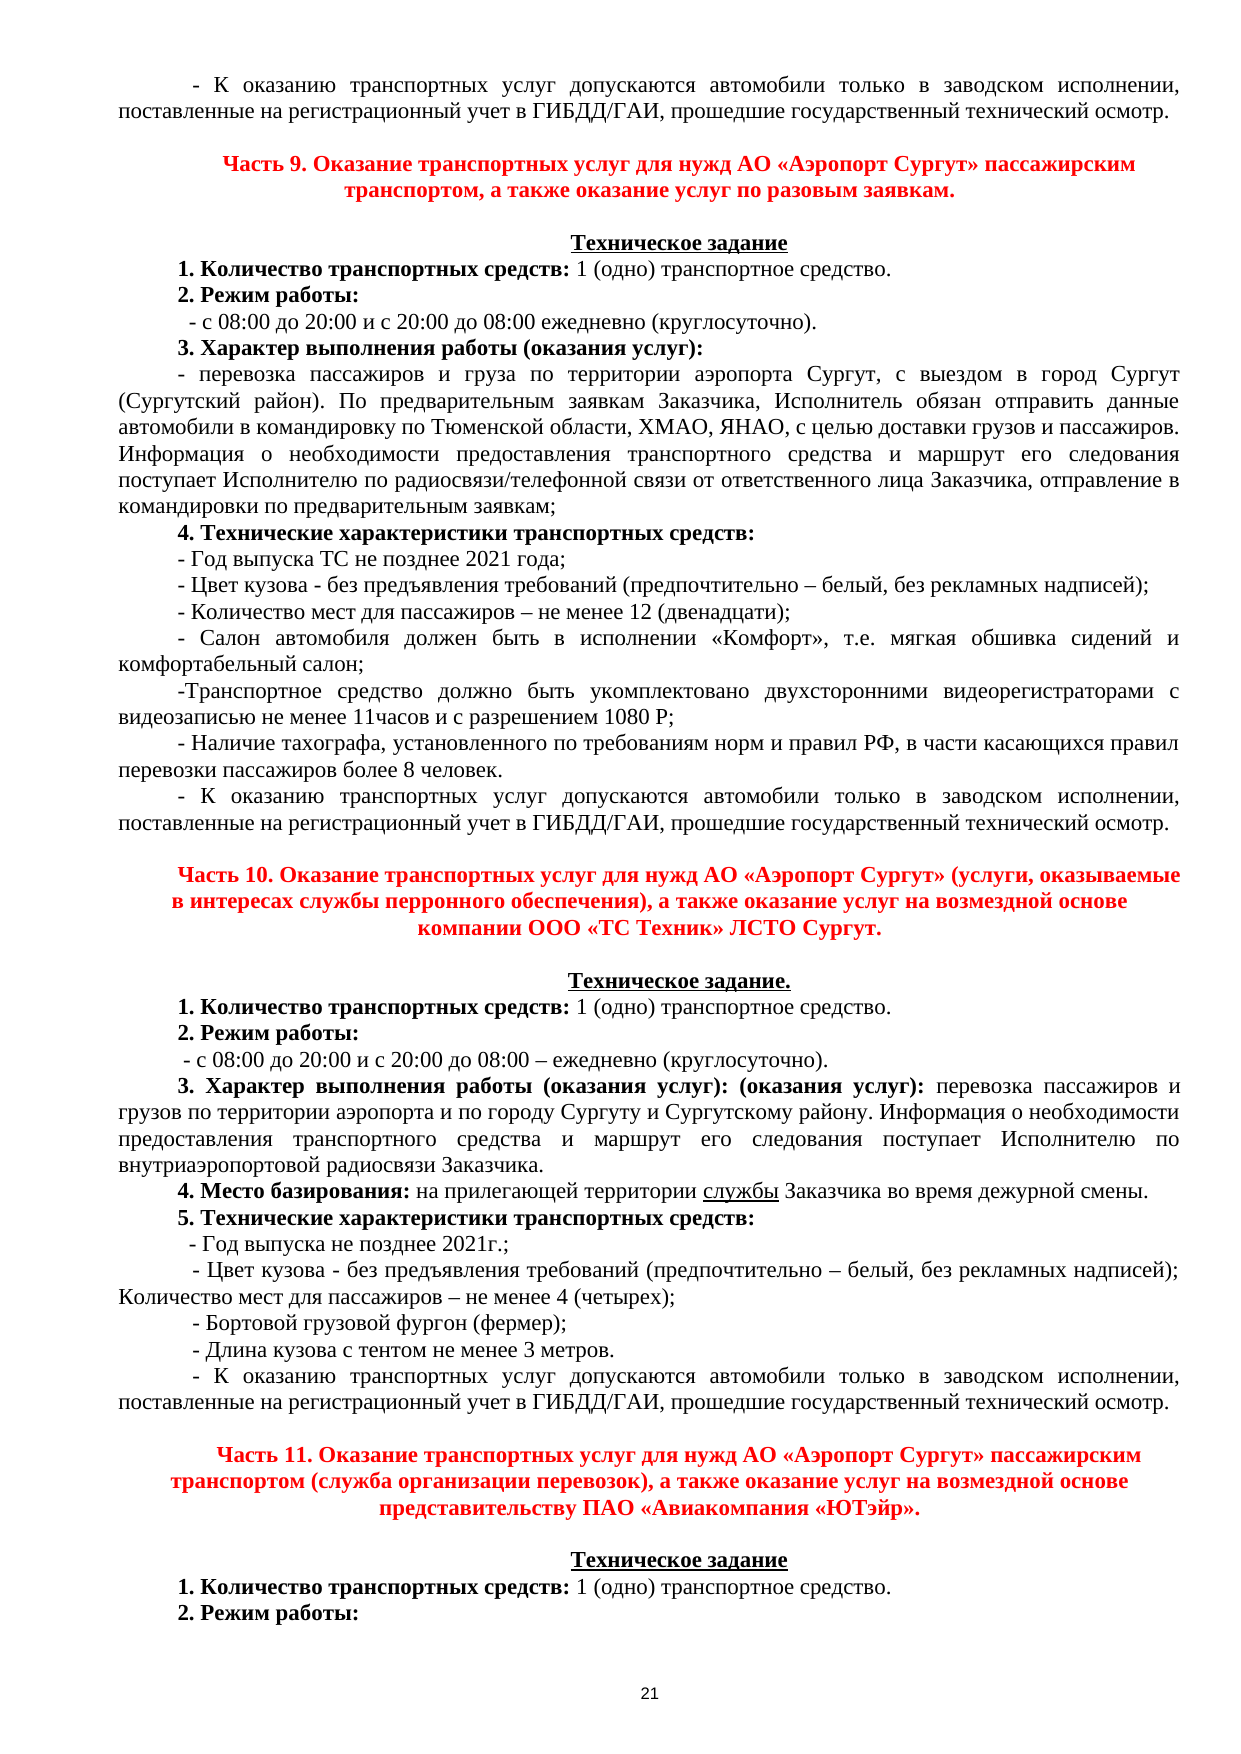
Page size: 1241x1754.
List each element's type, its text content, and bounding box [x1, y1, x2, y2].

text - Салон автомобиля должен быть в исполнении «Комфорт», т.е. мягкая обшивка сидений и комфортабельный салон; [118, 624, 1181, 677]
text - перевозка пассажиров и груза по территории аэропорта Сургут, с выездом в город Сургут (Сургутский район). По предварительным заявкам Заказчика, Исполнитель обязан отправить данные автомобили в командировку по Тюменской области, ХМАО, ЯНАО, с целью доставки грузов и пассажиров. Информация о необходимости предоставления транспортного средства и маршрут его следования поступает Исполнителю по радиосвязи/телефонной связи от ответственного лица Заказчика, отправление в командировки по предварительным заявкам; [118, 361, 1181, 519]
text 2. Режим работы: [118, 1599, 1181, 1626]
text Часть 11. Оказание транспортных услуг для нужд АО «Аэропорт Сургут» пассажирским транспортом (служба организации перевозок), а также оказание услуг на возмездной основе представительству ПАО «Авиакомпания «ЮТэйр». [118, 1441, 1181, 1520]
text 4. Технические характеристики транспортных средств: [118, 519, 1181, 545]
text 1. Количество транспортных средств: 1 (одно) транспортное средство. [118, 1573, 1181, 1599]
text 2. Режим работы: [118, 281, 1181, 308]
text Техническое задание [118, 1546, 1181, 1573]
text 3. Характер выполнения работы (оказания услуг): (оказания услуг): перевозка пассажиров и грузов по территории аэропорта и по городу Сургуту и Сургутскому району. Информация о необходимости предоставления транспортного средства и маршрут его следования поступает Исполнителю по внутриаэропортовой радиосвязи Заказчика. [118, 1072, 1181, 1177]
text - с 08:00 до 20:00 и с 20:00 до 08:00 ежедневно (круглосуточно). [118, 308, 1181, 334]
text - Количество мест для пассажиров – не менее 12 (двенадцати); [118, 598, 1181, 624]
text - Год выпуска не позднее 2021г.; [118, 1230, 1181, 1257]
text - с 08:00 до 20:00 и с 20:00 до 08:00 – ежедневно (круглосуточно). [118, 1046, 1181, 1072]
text - Цвет кузова - без предъявления требований (предпочтительно – белый, без рекламных надписей); [118, 571, 1181, 598]
text - Год выпуска ТС не позднее 2021 года; [118, 545, 1181, 571]
text 3. Характер выполнения работы (оказания услуг): [118, 334, 1181, 361]
text 4. Место базирования: на прилегающей территории службы Заказчика во время дежурной смены. [118, 1177, 1181, 1204]
text -Транспортное средство должно быть укомплектовано двухсторонними видеорегистраторами с видеозаписью не менее 11часов и с разрешением 1080 Р; [118, 677, 1181, 729]
text - Цвет кузова - без предъявления требований (предпочтительно – белый, без рекламных надписей); Количество мест для пассажиров – не менее 4 (четырех); [118, 1257, 1181, 1309]
text Часть 10. Оказание транспортных услуг для нужд АО «Аэропорт Сургут» (услуги, оказываемые в интересах службы перронного обеспечения), а также оказание услуг на возмездной основе компании ООО «ТС Техник» ЛСТО Сургут. [118, 861, 1181, 940]
text 2. Режим работы: [118, 1019, 1181, 1046]
text 5. Технические характеристики транспортных средств: [118, 1204, 1181, 1230]
text - Длина кузова с тентом не менее 3 метров. [118, 1336, 1181, 1362]
text 1. Количество транспортных средств: 1 (одно) транспортное средство. [118, 255, 1181, 281]
text - Наличие тахографа, установленного по требованиям норм и правил РФ, в части касающихся правил перевозки пассажиров более 8 человек. [118, 729, 1181, 782]
text Техническое задание. [118, 967, 1181, 993]
text Часть 9. Оказание транспортных услуг для нужд АО «Аэропорт Сургут» пассажирским транспортом, а также оказание услуг по разовым заявкам. [118, 150, 1181, 202]
text Техническое задание [118, 229, 1181, 255]
text 1. Количество транспортных средств: 1 (одно) транспортное средство. [118, 993, 1181, 1019]
text - Бортовой грузовой фургон (фермер); [118, 1309, 1181, 1336]
